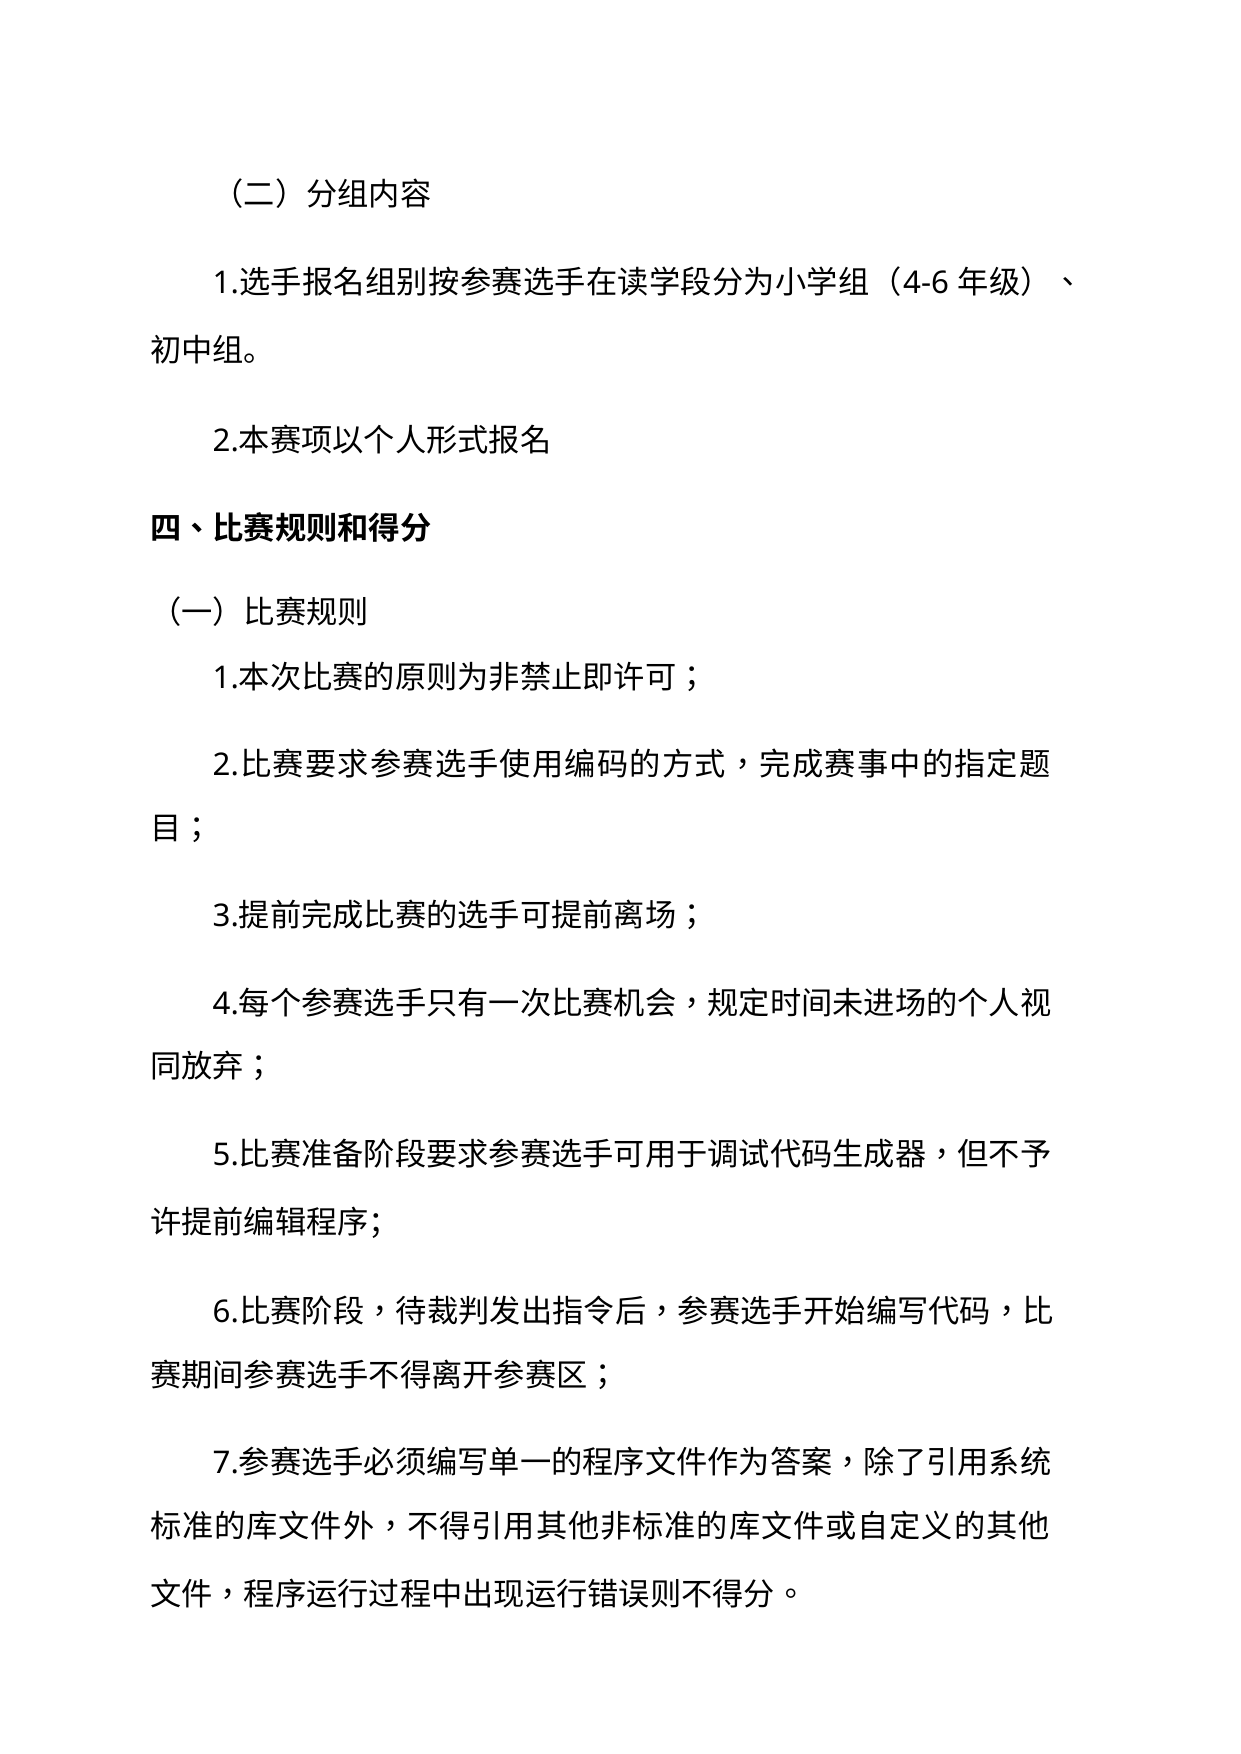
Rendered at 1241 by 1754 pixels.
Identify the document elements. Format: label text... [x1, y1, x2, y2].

text 四、比赛规则和得分 [150, 506, 1084, 548]
text 1.本次比赛的原则为非禁止即许可； [150, 655, 990, 697]
text 5.比赛准备阶段要求参赛选手可用于调试代码生成器，但不予许提前编辑程序； [150, 1132, 1053, 1243]
text 7.参赛选手必须编写单一的程序文件作为答案，除了引用系统标准的库文件外，不得引用其他非标准的库文件或自定义的其他文件，程序运行过程中出现运行错误则不得分。 [150, 1440, 1053, 1614]
text 3.提前完成比赛的选手可提前离场； [150, 893, 1053, 936]
text 4.每个参赛选手只有一次比赛机会，规定时间未进场的个人视同放弃； [150, 981, 1053, 1087]
text 1.选手报名组别按参赛选手在读学段分为小学组（4-6 年级）、初中组。 [150, 260, 1084, 371]
text （二）分组内容 [150, 172, 1045, 215]
text 6.比赛阶段，待裁判发出指令后，参赛选手开始编写代码，比赛期间参赛选手不得离开参赛区； [150, 1289, 1055, 1395]
text 2.本赛项以个人形式报名 [150, 418, 1084, 461]
text 2.比赛要求参赛选手使用编码的方式，完成赛事中的指定题目； [150, 742, 1053, 849]
text （一）比赛规则 [150, 596, 990, 630]
